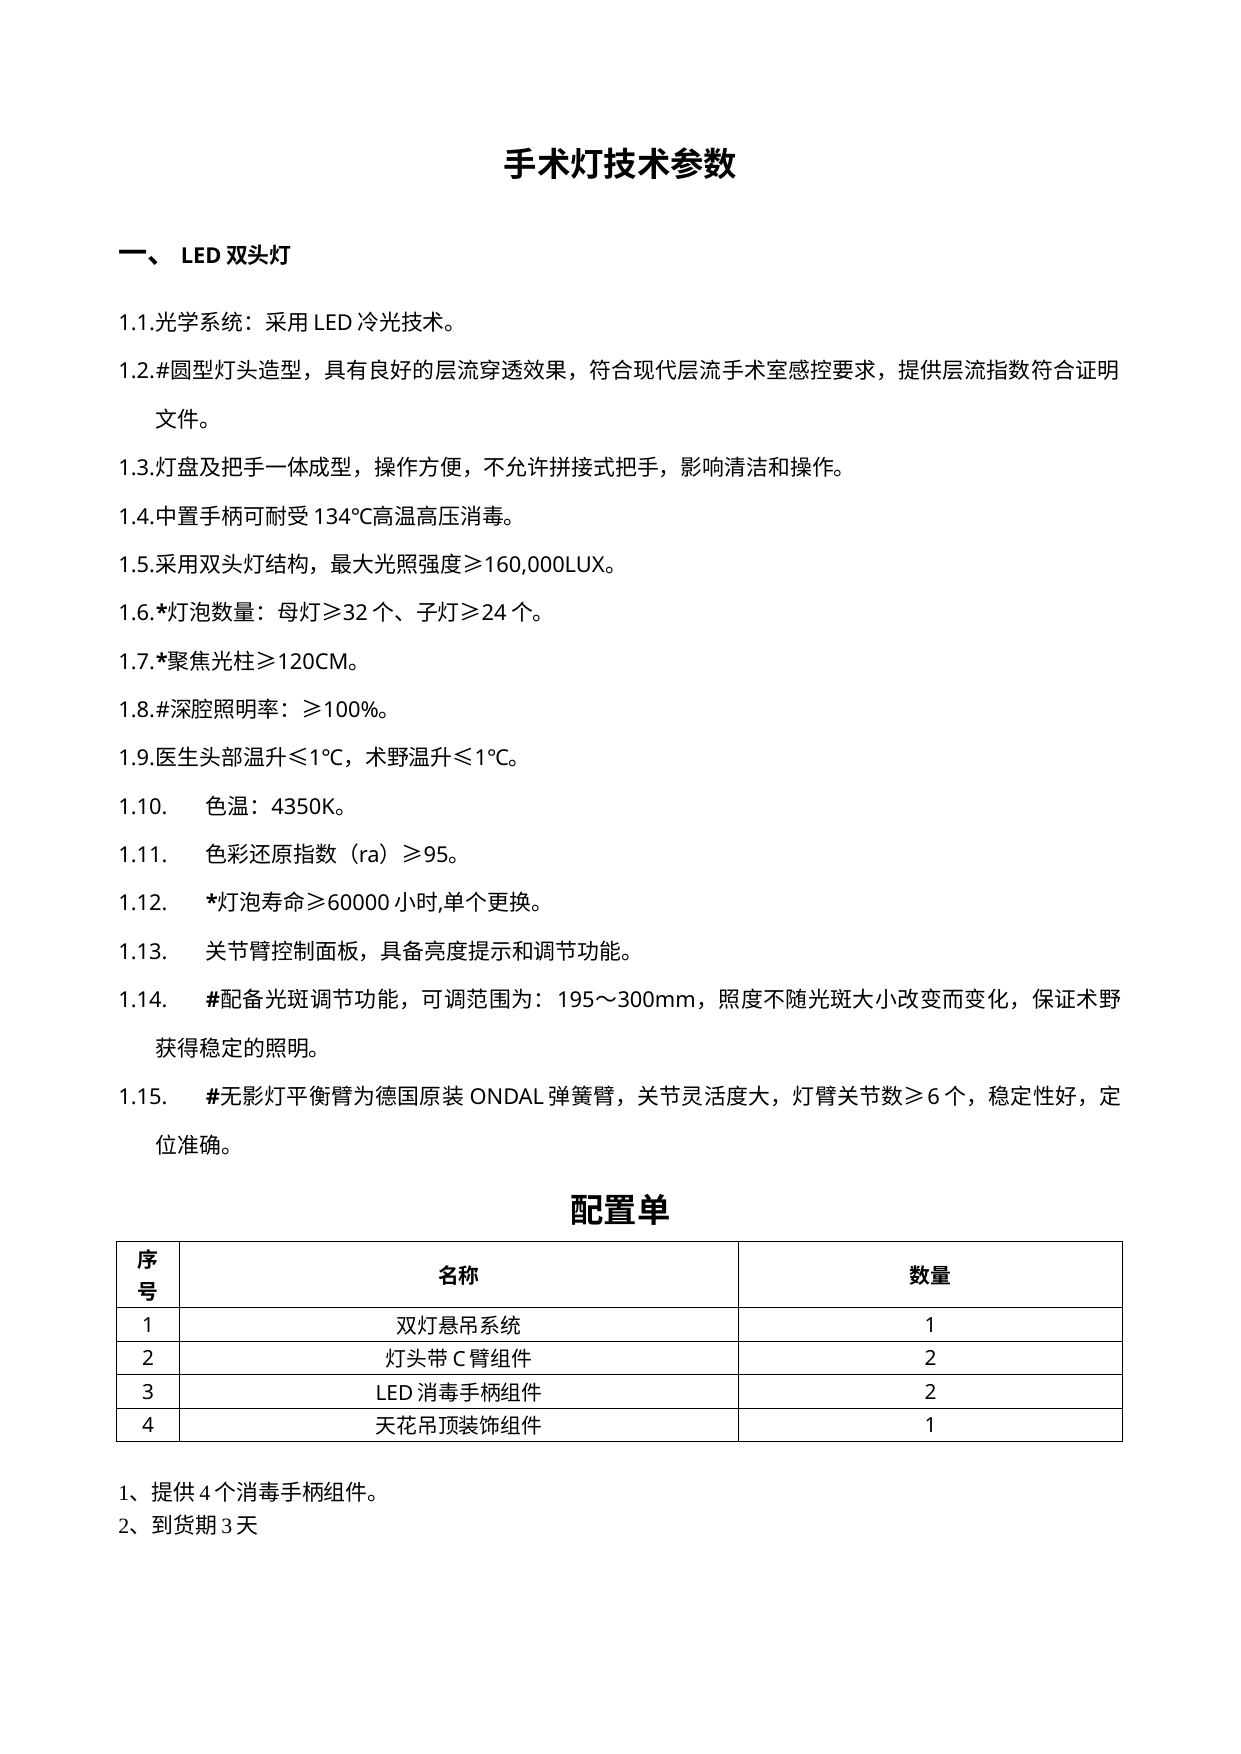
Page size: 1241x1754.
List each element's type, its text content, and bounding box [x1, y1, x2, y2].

list 色彩还原指数（ra）≥95。 [118, 837, 1122, 869]
table_cell LED消毒手柄组件 [180, 1375, 738, 1408]
list #深腔照明率：≥100%。 [118, 692, 1122, 724]
table_header 序号 [117, 1242, 179, 1307]
list *聚焦光柱≥120CM。 [118, 643, 1122, 676]
table_cell 双灯悬吊系统 [180, 1308, 738, 1341]
table_cell 1 [739, 1409, 1122, 1441]
text 1、提供4个消毒手柄组件。 [118, 1475, 1122, 1507]
table_header 名称 [180, 1242, 738, 1307]
list 中置手柄可耐受134℃高温高压消毒。 [118, 498, 1122, 531]
table_cell 2 [739, 1375, 1122, 1408]
table_cell 天花吊顶装饰组件 [180, 1409, 738, 1441]
table_header 数量 [739, 1242, 1122, 1307]
list *灯泡寿命≥60000小时,单个更换。 [118, 885, 1122, 918]
list 色温：4350K。 [118, 788, 1122, 821]
text 配置单 [118, 1176, 1122, 1241]
table_cell 2 [739, 1342, 1122, 1374]
list 灯盘及把手一体成型，操作方便，不允许拼接式把手，影响清洁和操作。 [118, 450, 1122, 483]
list 医生头部温升≤1℃，术野温升≤1℃。 [118, 740, 1122, 773]
list 光学系统：采用LED冷光技术。 [118, 305, 1122, 337]
table_cell 2 [117, 1342, 179, 1374]
list LED双头灯 [118, 218, 1122, 283]
table_cell 4 [117, 1409, 179, 1441]
list #配备光斑调节功能，可调范围为：195～300mm，照度不随光斑大小改变而变化，保证术野获得稳定的照明。 [118, 982, 1122, 1063]
list #圆型灯头造型，具有良好的层流穿透效果，符合现代层流手术室感控要求，提供层流指数符合证明文件。 [118, 353, 1122, 434]
list 采用双头灯结构，最大光照强度≥160,000LUX。 [118, 547, 1122, 579]
list *灯泡数量：母灯≥32个、子灯≥24个。 [118, 595, 1122, 628]
text 手术灯技术参数 [118, 129, 1122, 194]
table_cell 3 [117, 1375, 179, 1408]
text 2、到货期3天 [118, 1507, 1122, 1540]
table_cell 1 [739, 1308, 1122, 1341]
table_cell 灯头带C臂组件 [180, 1342, 738, 1374]
table_cell 1 [117, 1308, 179, 1341]
list #无影灯平衡臂为德国原装ONDAL弹簧臂，关节灵活度大，灯臂关节数≥6个，稳定性好，定位准确。 [118, 1079, 1122, 1160]
list 关节臂控制面板，具备亮度提示和调节功能。 [118, 933, 1122, 966]
